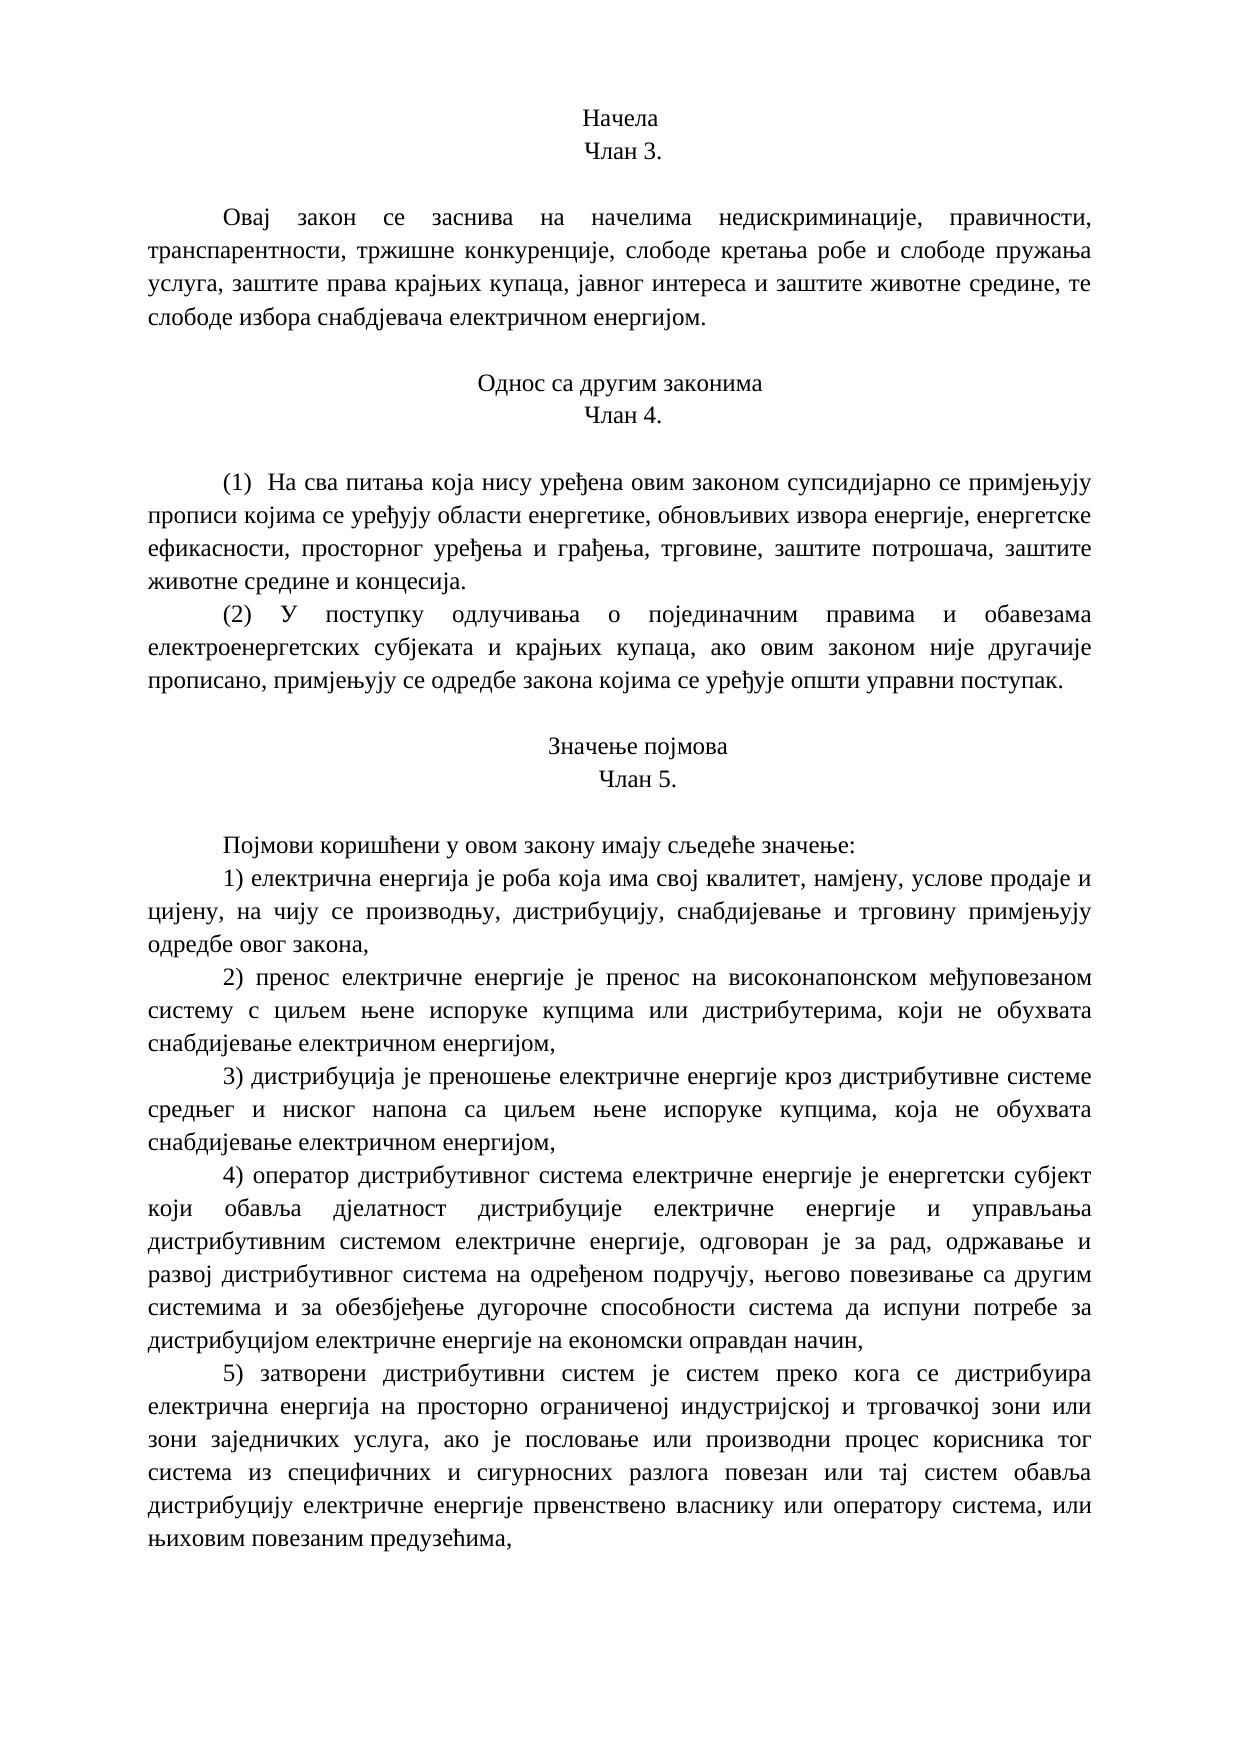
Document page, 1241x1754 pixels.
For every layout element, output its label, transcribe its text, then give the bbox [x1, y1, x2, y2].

text Начела [148, 103, 1093, 132]
text Члан 3. [148, 136, 1093, 165]
text Појмови коришћени у овом закону имају сљедеће значење: [148, 830, 1093, 859]
text 4) оператор дистрибутивног система електричне енергије је енергетски субјект који обавља дјелатност дистрибуције електричне енергије и управљања дистрибутивним системом електричне енергије, одговоран је за рад, одржавање и развој дистрибутивног система на одређеном подручју, његово повезивање са другим системима и за обезбјеђење дугорочне способности система да испуни потребе за дистрибуцијом електричне енергије на економски оправдан начин, [148, 1160, 1093, 1354]
text (2) У поступку одлучивања о појединачним правима и обавезама електроенергетских субјеката и крајњих купаца, ако овим законом није другачије прописано, примјењују се одредбе закона којима се уређује општи управни поступак. [148, 599, 1093, 693]
text (1) На сва питања која нису уређена овим законом супсидијарно се примјењују прописи којима се уређују области енергетике, обновљивих извора енергије, енергетске ефикасности, просторног уређења и грађења, трговине, заштите потрошача, заштите животне средине и концесија. [148, 467, 1093, 594]
text Члан 5. [148, 764, 1093, 793]
text 3) дистрибуција је преношење електричне енергије кроз дистрибутивне системе средњег и ниског напона са циљем њене испоруке купцима, која не обухвата снабдијевање електричном енергијом, [148, 1061, 1093, 1156]
text Члан 4. [148, 401, 1093, 429]
text Однос са другим законима [148, 368, 1093, 396]
text 1) електрична енергија је роба која има свој квалитет, намјену, услове продаје и цијену, на чију се производњу, дистрибуцију, снабдијевање и трговину примјењују одредбе овог закона, [148, 863, 1093, 958]
text Овај закон се заснива на начелима недискриминације, правичности, транспарентности, тржишне конкуренције, слободе кретања робе и слободе пружања услуга, заштите права крајњих купаца, јавног интереса и заштите животне средине, те слободе избора снабдјевача електричном енергијом. [148, 202, 1093, 330]
text 2) прeнoс eлeктричнe eнeргиje је пренос нa висoкoнaпoнскoм мeђупoвeзaнoм систeму с циљeм њене испоруке купцима или дистрибутерима, који нe обухвата снaбдиjeвaњe eлeктричнoм eнeргиjoм, [148, 962, 1093, 1057]
text Значење појмова [148, 731, 1093, 759]
text 5) затворени дистрибутивни систем је систем преко кога се дистрибуира електрична енергија на просторно ограниченој индустриjској и трговачкој зони или зони заједничких услуга, ако је пословање или производни процес корисника тог система из специфичних и сигурносних разлога повезан или тај систем обавља дистрибуцију електричне енергије првенствено власнику или оператору система, или њиховим повезаним предузећима, [148, 1358, 1093, 1552]
